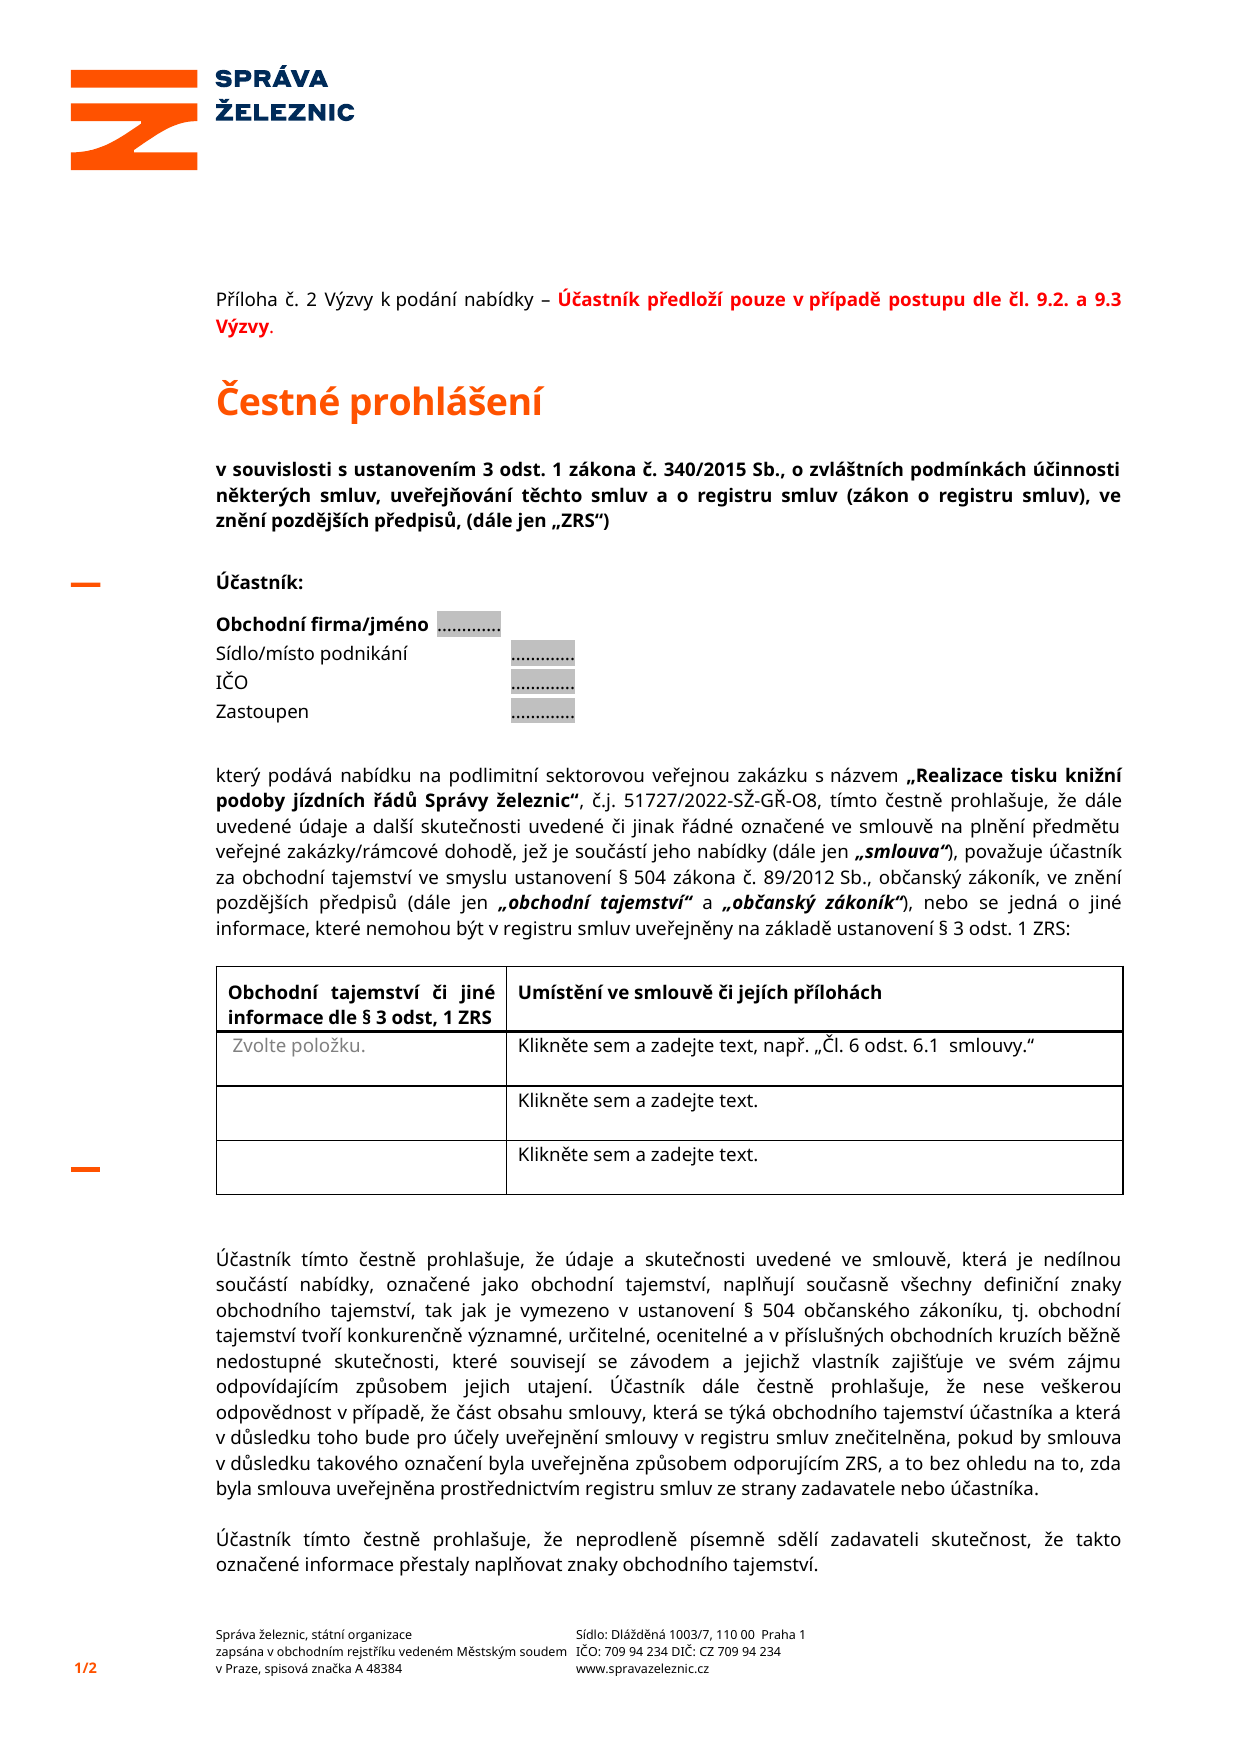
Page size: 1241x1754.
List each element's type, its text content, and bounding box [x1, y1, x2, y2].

table_header Obchodní tajemství či jiné informace dle § 3 odst, 1 ZRS [217, 967, 506, 1030]
text Účastník: [216, 565, 1122, 596]
text Účastník tímto čestně prohlašuje, že neprodleně písemně sdělí zadavateli skutečnost, že takto označené informace přestaly naplňovat znaky obchodního tajemství. [216, 1526, 1122, 1577]
text Zastoupen …………. [216, 695, 1122, 724]
text který podává nabídku na podlimitní sektorovou veřejnou zakázku s názvem „Realizace tisku knižní podoby jízdních řádů Správy železnic“, č.j. 51727/2022-SŽ-GŘ-O8, tímto čestně prohlašuje, že dále uvedené údaje a další skutečnosti uvedené či jinak řádné označené ve smlouvě na plnění předmětu veřejné zakázky/rámcové dohodě, jež je součástí jeho nabídky (dále jen „smlouva“), považuje účastník za obchodní tajemství ve smyslu ustanovení § 504 zákona č. 89/2012 Sb., občanský zákoník, ve znění pozdějších předpisů (dále jen „obchodní tajemství“ a „občanský zákoník“), nebo se jedná o jiné informace, které nemohou být v registru smluv uveřejněny na základě ustanovení § 3 odst. 1 ZRS: [216, 762, 1122, 941]
text Účastník tímto čestně prohlašuje, že údaje a skutečnosti uvedené ve smlouvě, která je nedílnou součástí nabídky, označené jako obchodní tajemství, naplňují současně všechny definiční znaky obchodního tajemství, tak jak je vymezeno v ustanovení § 504 občanského zákoníku, tj. obchodní tajemství tvoří konkurenčně významné, určitelné, ocenitelné a v příslušných obchodních kruzích běžně nedostupné skutečnosti, které souvisejí se závodem a jejichž vlastník zajišťuje ve svém zájmu odpovídajícím způsobem jejich utajení. Účastník dále čestně prohlašuje, že nese veškerou odpovědnost v případě, že část obsahu smlouvy, která se týká obchodního tajemství účastníka a která v důsledku toho bude pro účely uveřejnění smlouvy v registru smluv znečitelněna, pokud by smlouva v důsledku takového označení byla uveřejněna způsobem odporujícím ZRS, a to bez ohledu na to, zda byla smlouva uveřejněna prostřednictvím registru smluv ze strany zadavatele nebo účastníka. [216, 1246, 1122, 1501]
text v souvislosti s ustanovením 3 odst. 1 zákona č. 340/2015 Sb., o zvláštních podmínkách účinnosti některých smluv, uveřejňování těchto smluv a o registru smluv (zákon o registru smluv), ve znění pozdějších předpisů, (dále jen „ZRS“) [216, 456, 1122, 533]
table_header Umístění ve smlouvě či jejích přílohách [507, 967, 1122, 1030]
text Obchodní firma/jméno …………. [216, 608, 1122, 637]
text Příloha č. 2 Výzvy k podání nabídky – Účastník předloží pouze v případě postupu dle čl. 9.2. a 9.3 Výzvy. [216, 286, 1122, 339]
table_cell [217, 1033, 506, 1085]
table_cell [217, 1087, 506, 1139]
subtitle Čestné prohlášení [216, 375, 1122, 426]
table_cell [217, 1141, 506, 1194]
text Sídlo/místo podnikání …………. [216, 637, 1122, 666]
text IČO …………. [216, 666, 1122, 695]
